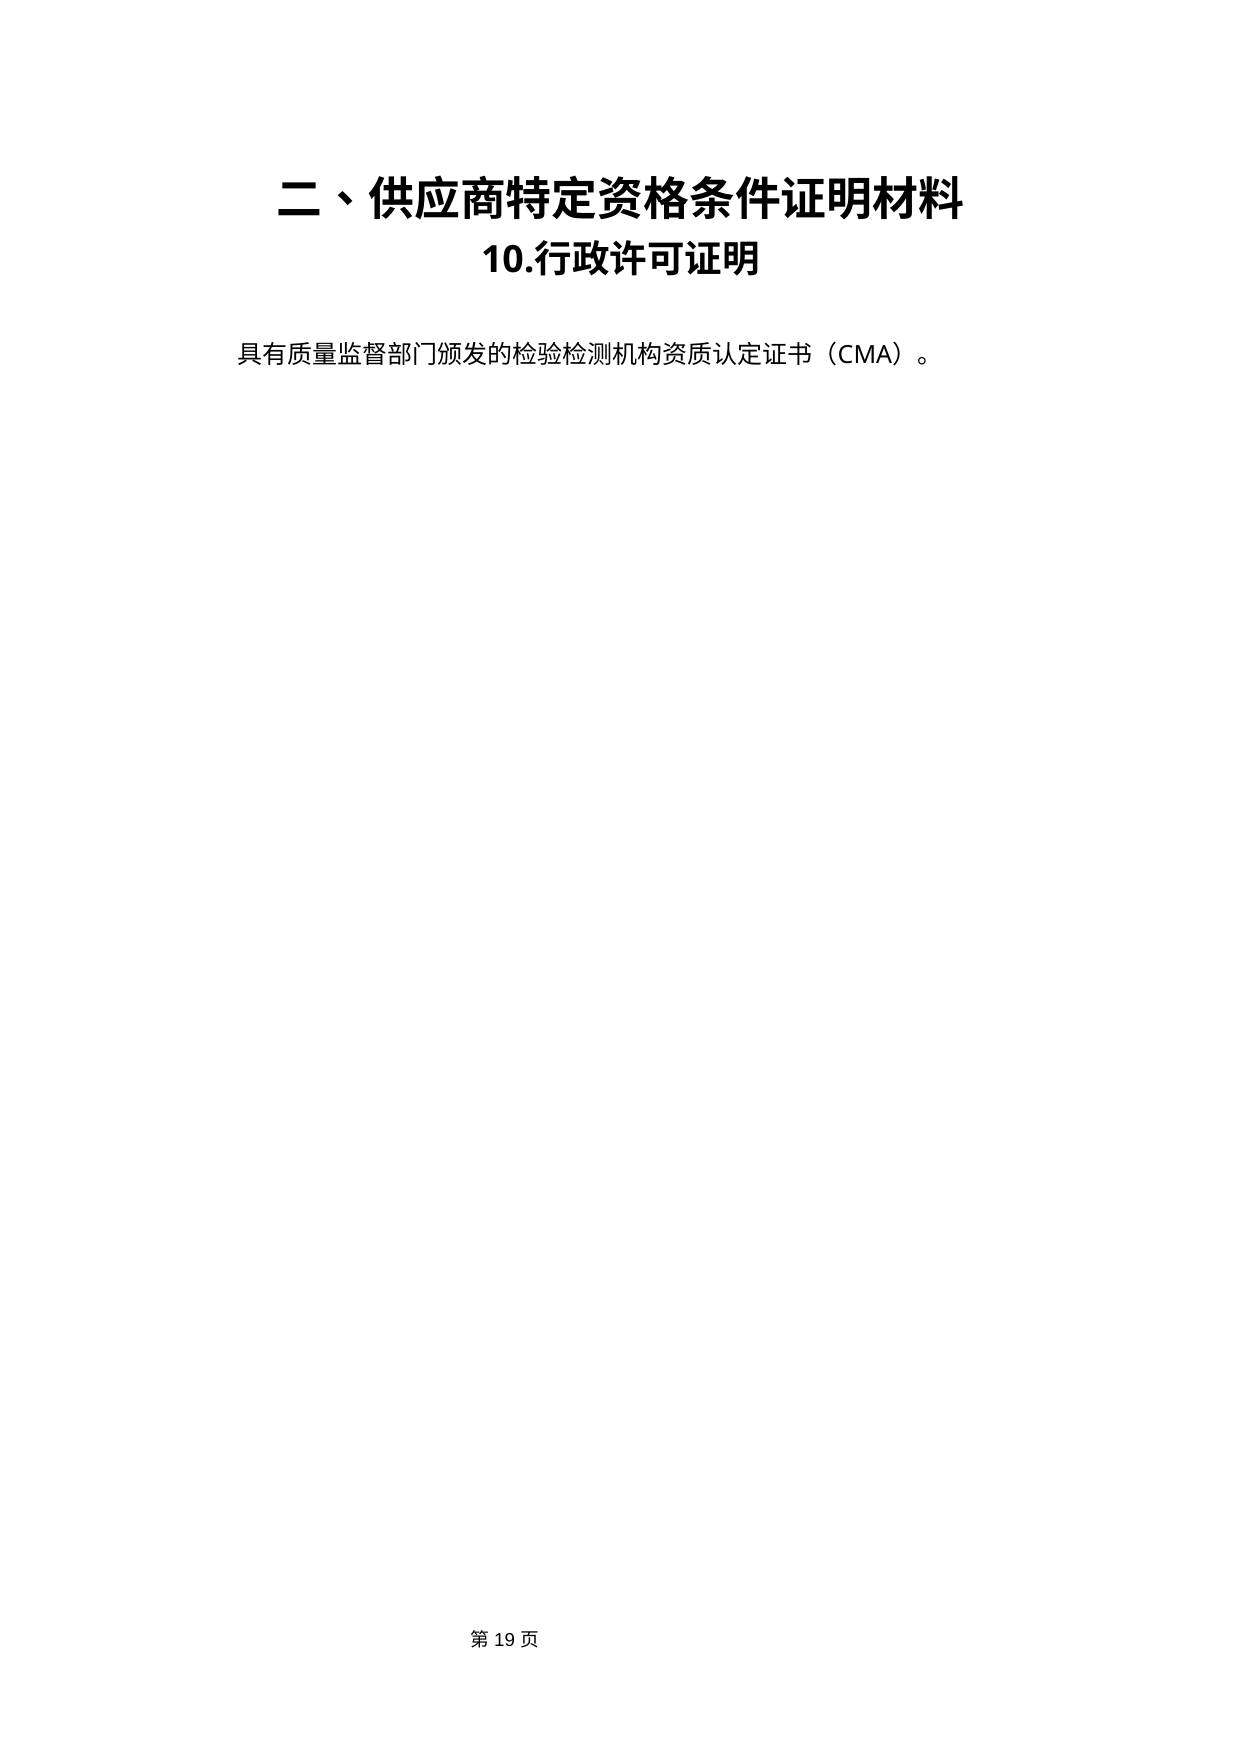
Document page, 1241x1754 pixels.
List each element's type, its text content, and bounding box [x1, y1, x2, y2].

text 二、供应商特定资格条件证明材料 [187, 162, 1053, 228]
list 具有质量监督部门颁发的检验检测机构资质认定证书（CMA）。 [187, 334, 1053, 370]
text 10.行政许可证明 [187, 228, 1053, 283]
